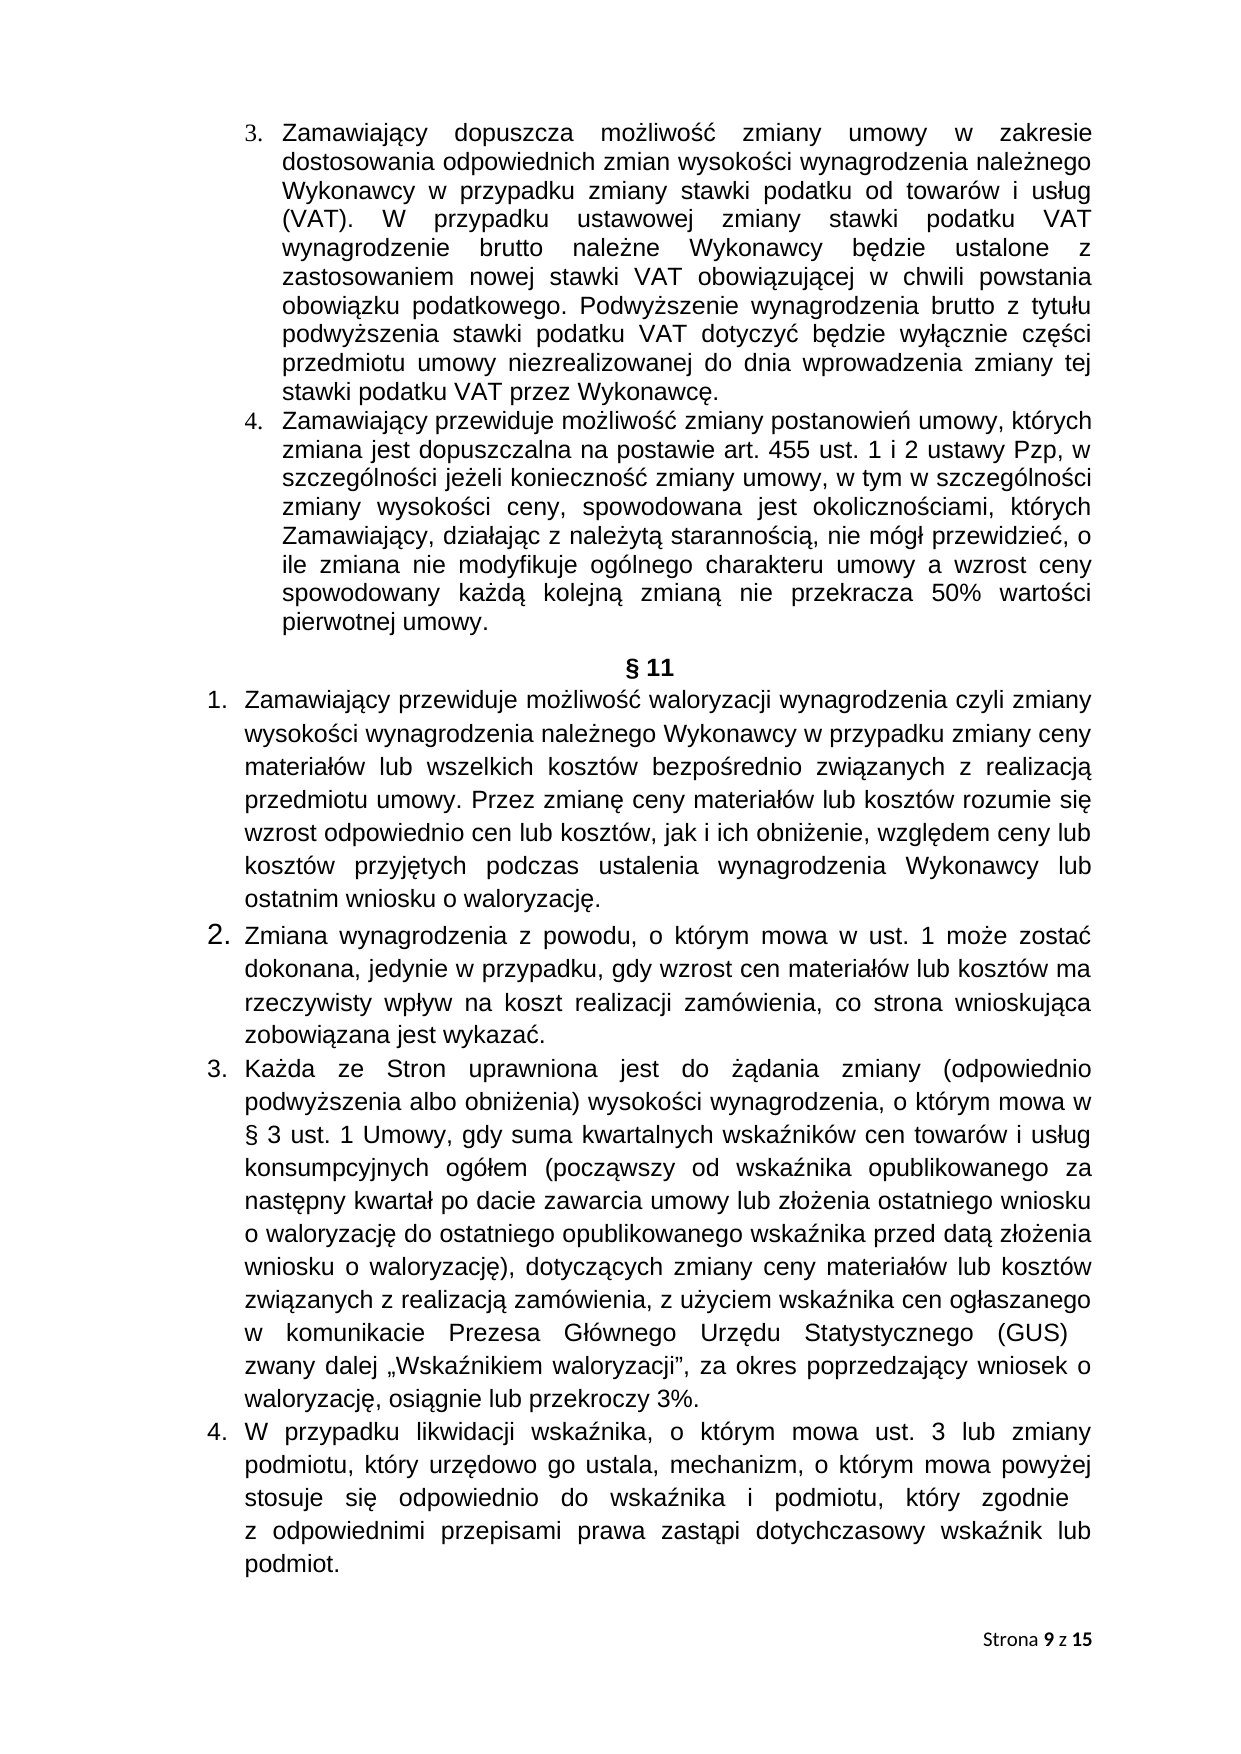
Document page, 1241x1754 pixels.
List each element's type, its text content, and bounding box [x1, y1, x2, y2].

list Zamawiający dopuszcza możliwość zmiany umowy w zakresie dostosowania odpowiednich zmian wysokości wynagrodzenia należnego Wykonawcy w przypadku zmiany stawki podatku od towarów i usług (VAT). W przypadku ustawowej zmiany stawki podatku VAT wynagrodzenie brutto należne Wykonawcy będzie ustalone z zastosowaniem nowej stawki VAT obowiązującej w chwili powstania obowiązku podatkowego. Podwyższenie wynagrodzenia brutto z tytułu podwyższenia stawki podatku VAT dotyczyć będzie wyłącznie części przedmiotu umowy niezrealizowanej do dnia wprowadzenia zmiany tej stawki podatku VAT przez Wykonawcę. [244, 118, 1092, 406]
list Zmiana wynagrodzenia z powodu, o którym mowa w ust. 1 może zostać dokonana, jedynie w przypadku, gdy wzrost cen materiałów lub kosztów ma rzeczywisty wpływ na koszt realizacji zamówienia, co strona wnioskująca zobowiązana jest wykazać. [207, 917, 1092, 1049]
text § 11 [207, 652, 1092, 681]
list W przypadku likwidacji wskaźnika, o którym mowa ust. 3 lub zmiany podmiotu, który urzędowo go ustala, mechanizm, o którym mowa powyżej stosuje się odpowiednio do wskaźnika i podmiotu, który zgodnie z odpowiednimi przepisami prawa zastąpi dotychczasowy wskaźnik lub podmiot. [207, 1417, 1092, 1578]
list Zamawiający przewiduje możliwość zmiany postanowień umowy, których zmiana jest dopuszczalna na postawie art. 455 ust. 1 i 2 ustawy Pzp, w szczególności jeżeli konieczność zmiany umowy, w tym w szczególności zmiany wysokości ceny, spowodowana jest okolicznościami, których Zamawiający, działając z należytą starannością, nie mógł przewidzieć, o ile zmiana nie modyfikuje ogólnego charakteru umowy a wzrost ceny spowodowany każdą kolejną zmianą nie przekracza 50% wartości pierwotnej umowy. [244, 406, 1092, 636]
list Zamawiający przewiduje możliwość waloryzacji wynagrodzenia czyli zmiany wysokości wynagrodzenia należnego Wykonawcy w przypadku zmiany ceny materiałów lub wszelkich kosztów bezpośrednio związanych z realizacją przedmiotu umowy. Przez zmianę ceny materiałów lub kosztów rozumie się wzrost odpowiednio cen lub kosztów, jak i ich obniżenie, względem ceny lub kosztów przyjętych podczas ustalenia wynagrodzenia Wykonawcy lub ostatnim wniosku o waloryzację. [207, 686, 1092, 912]
list Każda ze Stron uprawniona jest do żądania zmiany (odpowiednio podwyższenia albo obniżenia) wysokości wynagrodzenia, o którym mowa w § 3 ust. 1 Umowy, gdy suma kwartalnych wskaźników cen towarów i usług konsumpcyjnych ogółem (począwszy od wskaźnika opublikowanego za następny kwartał po dacie zawarcia umowy lub złożenia ostatniego wniosku o waloryzację do ostatniego opublikowanego wskaźnika przed datą złożenia wniosku o waloryzację), dotyczących zmiany ceny materiałów lub kosztów związanych z realizacją zamówienia, z użyciem wskaźnika cen ogłaszanego w komunikacie Prezesa Głównego Urzędu Statystycznego (GUS) zwany dalej „Wskaźnikiem waloryzacji”, za okres poprzedzający wniosek o waloryzację, osiągnie lub przekroczy 3%. [207, 1053, 1092, 1412]
